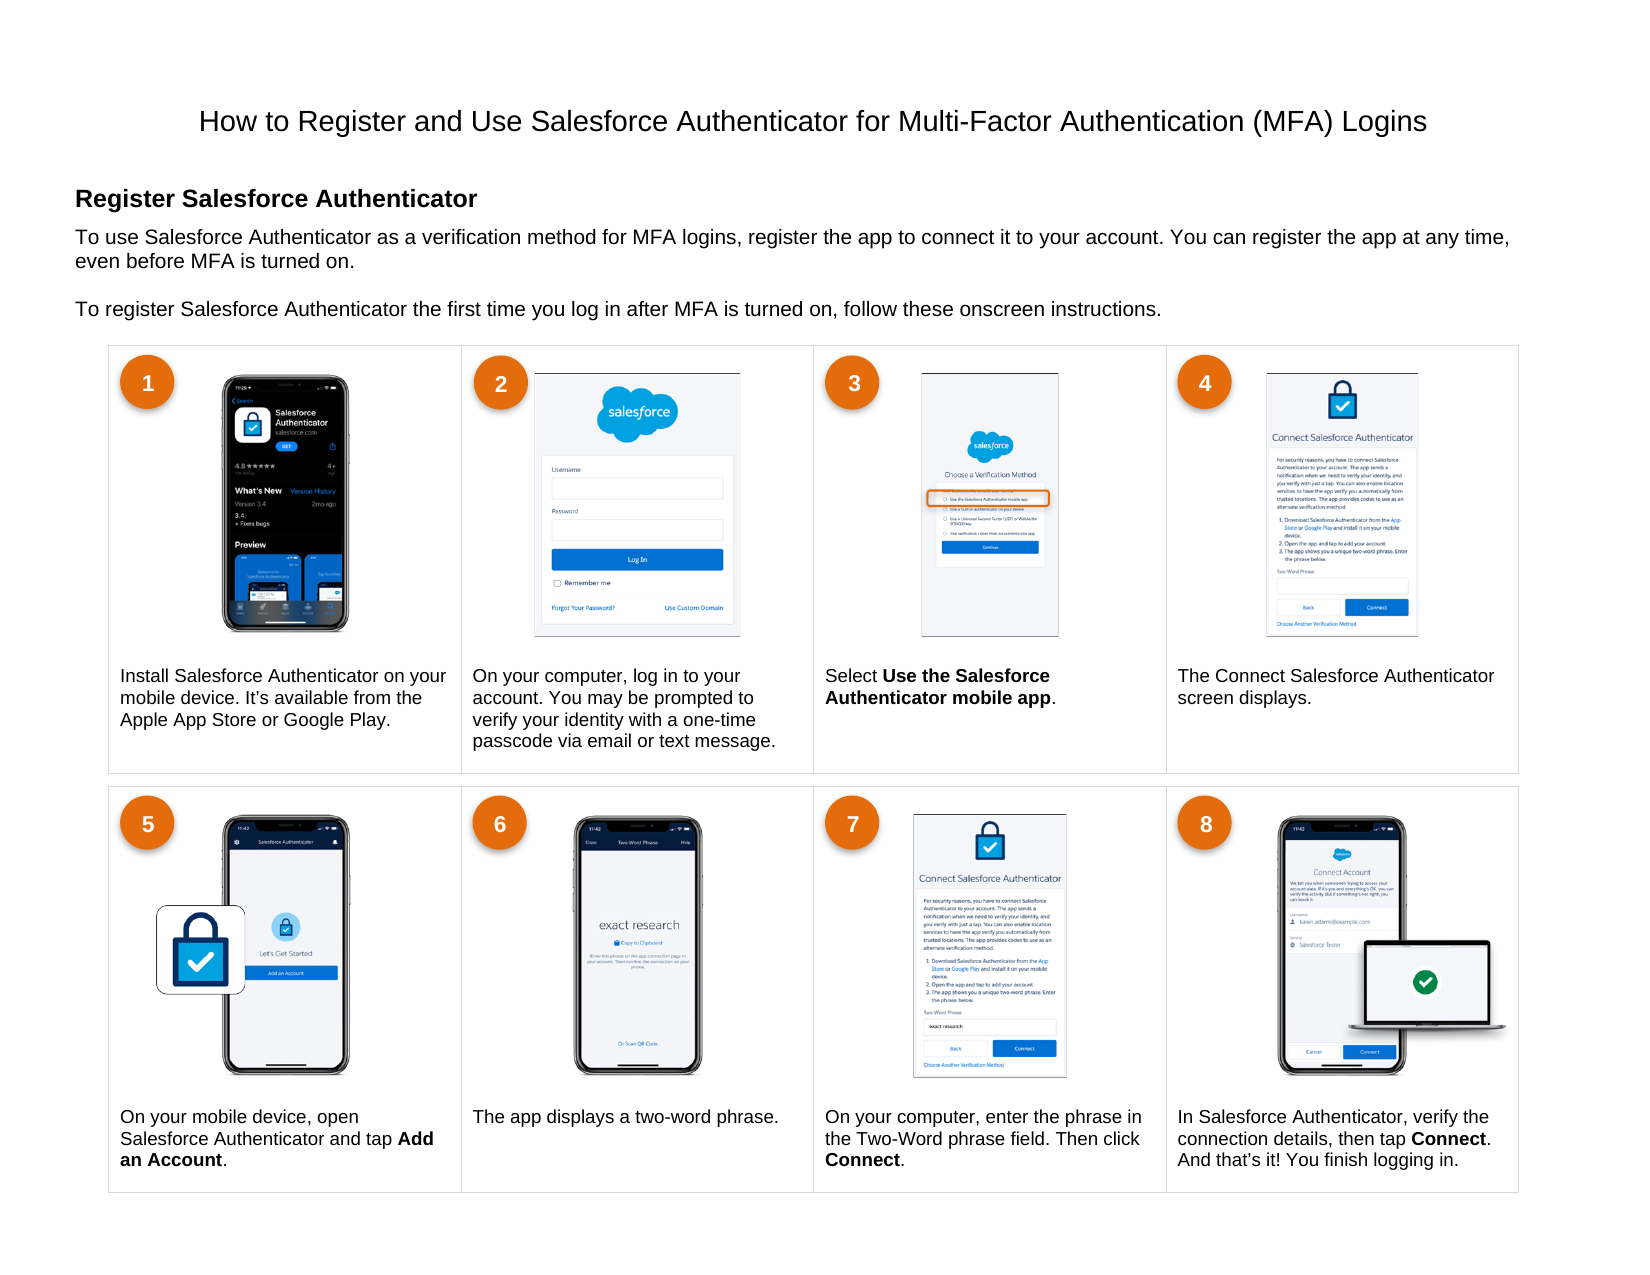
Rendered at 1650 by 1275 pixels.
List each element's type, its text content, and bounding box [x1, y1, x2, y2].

table_cell Select Use the Salesforce Authenticator mobile app. [814, 665, 1166, 773]
table_cell The app displays a two-word phrase. [462, 1106, 813, 1192]
table_header [462, 787, 813, 1106]
text To register Salesforce Authenticator the first time you log in after MFA is turned on, follow these onscreen instructions. [75, 297, 1552, 321]
table_cell On your computer, enter the phrase in the Two-Word phrase field. Then click Connect. [814, 1106, 1166, 1192]
picture [1266, 373, 1419, 637]
table_cell The Connect Salesforce Authenticator screen displays. [1167, 665, 1518, 773]
picture [921, 373, 1059, 637]
picture [913, 814, 1067, 1078]
table_cell On your computer, log in to your account. You may be prompted to verify your identity with a one-time passcode via email or text message. [462, 665, 813, 773]
picture [1275, 814, 1508, 1078]
picture [534, 373, 741, 637]
picture [570, 814, 705, 1078]
picture [219, 373, 351, 637]
table_header [1167, 346, 1518, 665]
table_cell In Salesforce Authenticator, verify the connection details, then tap Connect. And that’s it! You finish logging in. [1167, 1106, 1518, 1192]
text To use Salesforce Authenticator as a verification method for MFA logins, register the app to connect it to your account. You can register the app at any time, even before MFA is turned on. [75, 225, 1552, 273]
table_header [1167, 787, 1518, 1106]
table_header [109, 787, 461, 1106]
text How to Register and Use Salesforce Authenticator for Multi-Factor Authentication (MFA) Logins [75, 104, 1552, 137]
picture [155, 814, 352, 1078]
table_header [462, 346, 813, 665]
table_header [814, 787, 1166, 1106]
table_cell Install Salesforce Authenticator on your mobile device. It’s available from the Apple App Store or Google Play. [109, 665, 461, 773]
table_cell On your mobile device, open Salesforce Authenticator and tap Add an Account. [109, 1106, 461, 1192]
table_header [109, 346, 461, 665]
text Register Salesforce Authenticator [75, 183, 1552, 212]
table_header [814, 346, 1166, 665]
